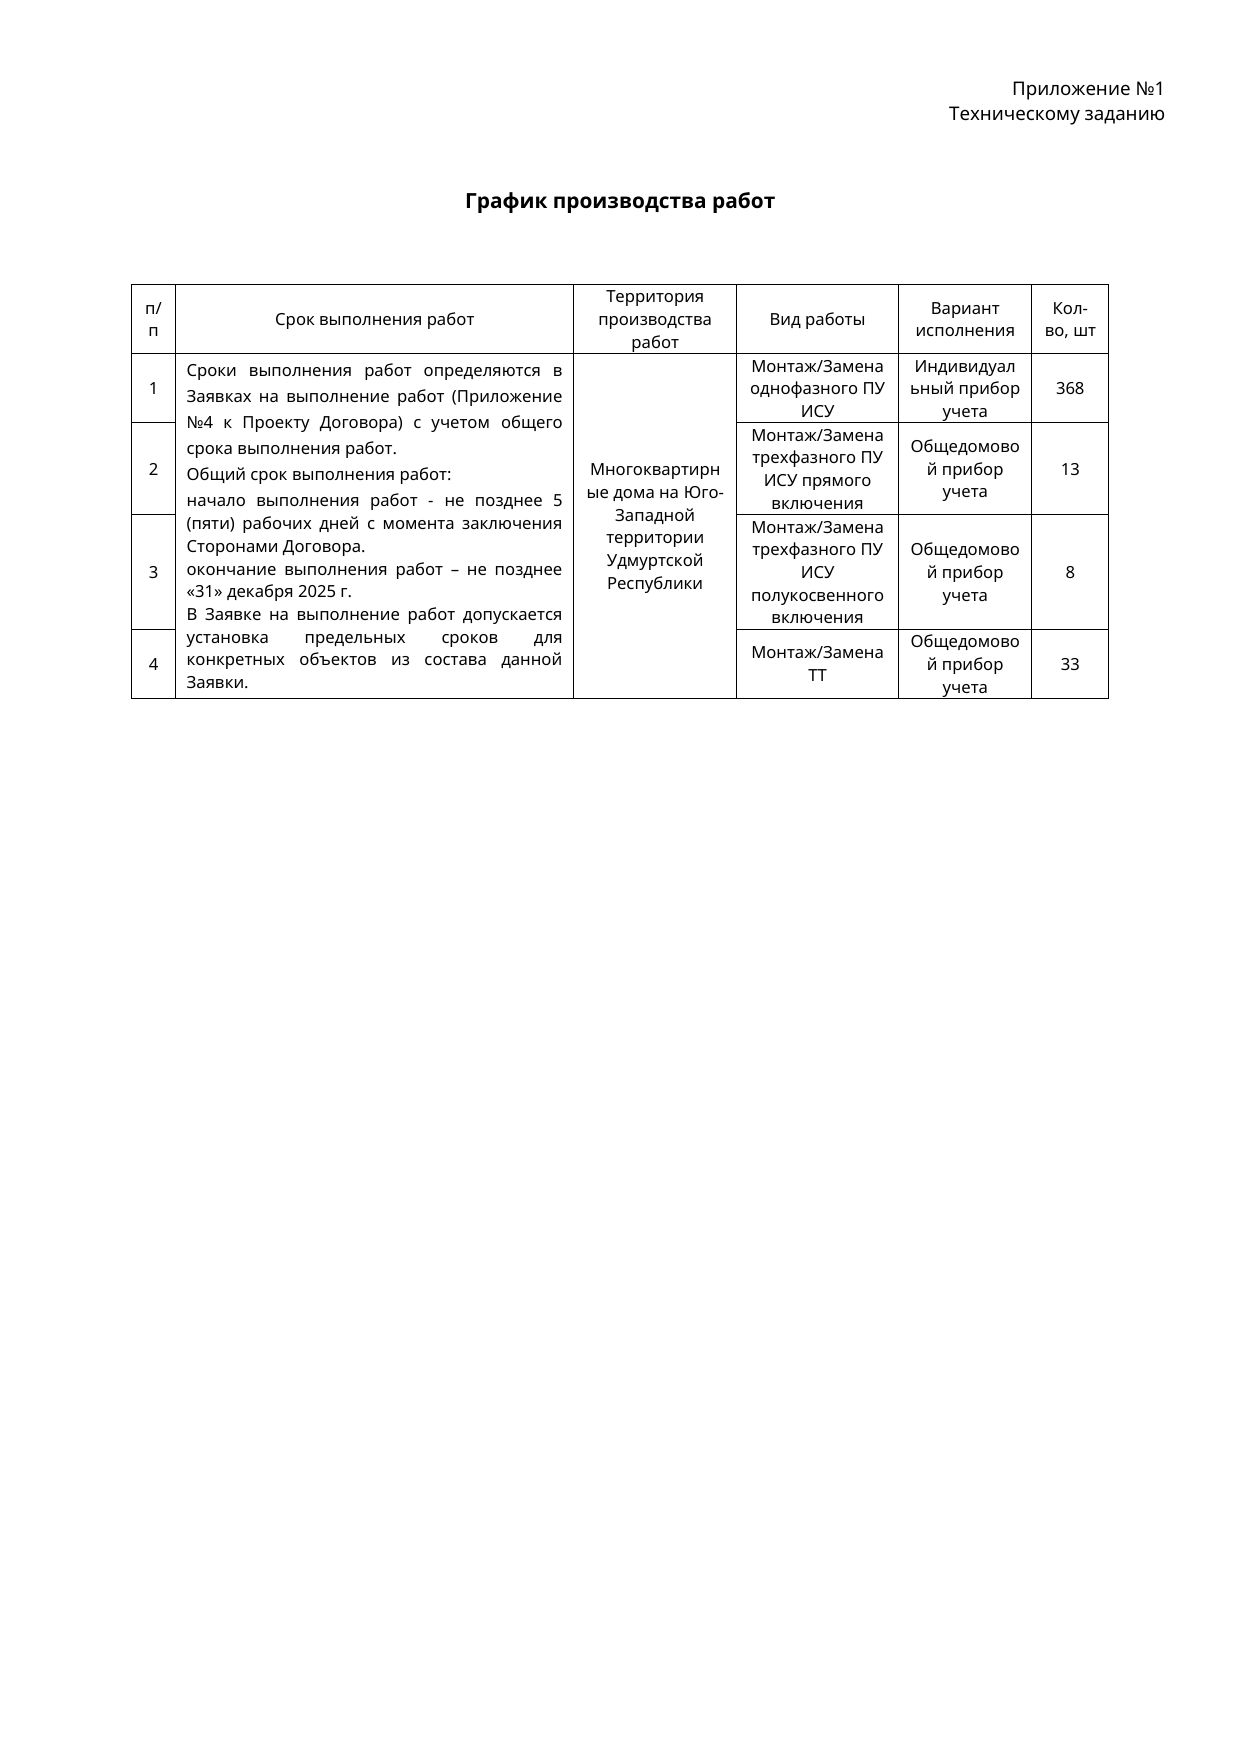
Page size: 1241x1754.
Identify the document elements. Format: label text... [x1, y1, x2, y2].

table_cell Монтаж/Замена ТТ [737, 630, 898, 698]
table_cell 33 [1032, 630, 1108, 698]
table_cell Сроки выполнения работ определяются в Заявках на выполнение работ (Приложение №4 к Проекту Договора) с учетом общего срока выполнения работ. Общий срок выполнения работ: начало выполнения работ - не позднее 5 (пяти) рабочих дней с момента заключения Сторонами Договора. окончание выполнения работ – не позднее «31» декабря 2025 г. В Заявке на выполнение работ допускается установка предельных сроков для конкретных объектов из состава данной Заявки. [176, 354, 573, 698]
table_cell 368 [1032, 354, 1108, 422]
table_cell 2 [132, 423, 175, 514]
table_cell 8 [1032, 515, 1108, 629]
table_cell Монтаж/Замена трехфазного ПУ ИСУ полукосвенного включения [737, 515, 898, 629]
table_cell Многоквартирные дома на Юго-Западной территории Удмуртской Республики [574, 354, 736, 698]
table_cell 13 [1032, 423, 1108, 514]
subtitle Приложение №1 [784, 75, 1165, 101]
table_header Территория производства работ [574, 285, 736, 353]
table_header п/п [132, 285, 175, 353]
table_header Вариант исполнения [899, 285, 1031, 353]
table_cell Общедомовой прибор учета [899, 515, 1031, 629]
table_cell Монтаж/Замена трехфазного ПУ ИСУ прямого включения [737, 423, 898, 514]
table_cell 3 [132, 515, 175, 629]
table_cell 4 [132, 630, 175, 698]
text Техническому заданию [784, 101, 1165, 126]
table_cell Общедомовой прибор учета [899, 423, 1031, 514]
table_cell 1 [132, 354, 175, 422]
table_cell Монтаж/Замена однофазного ПУ ИСУ [737, 354, 898, 422]
table_header Кол-во, шт [1032, 285, 1108, 353]
table_cell Индивидуальный прибор учета [899, 354, 1031, 422]
table_cell Общедомовой прибор учета [899, 630, 1031, 698]
text График производства работ [75, 186, 1165, 214]
table_header Вид работы [737, 285, 898, 353]
table_header Срок выполнения работ [176, 285, 573, 353]
